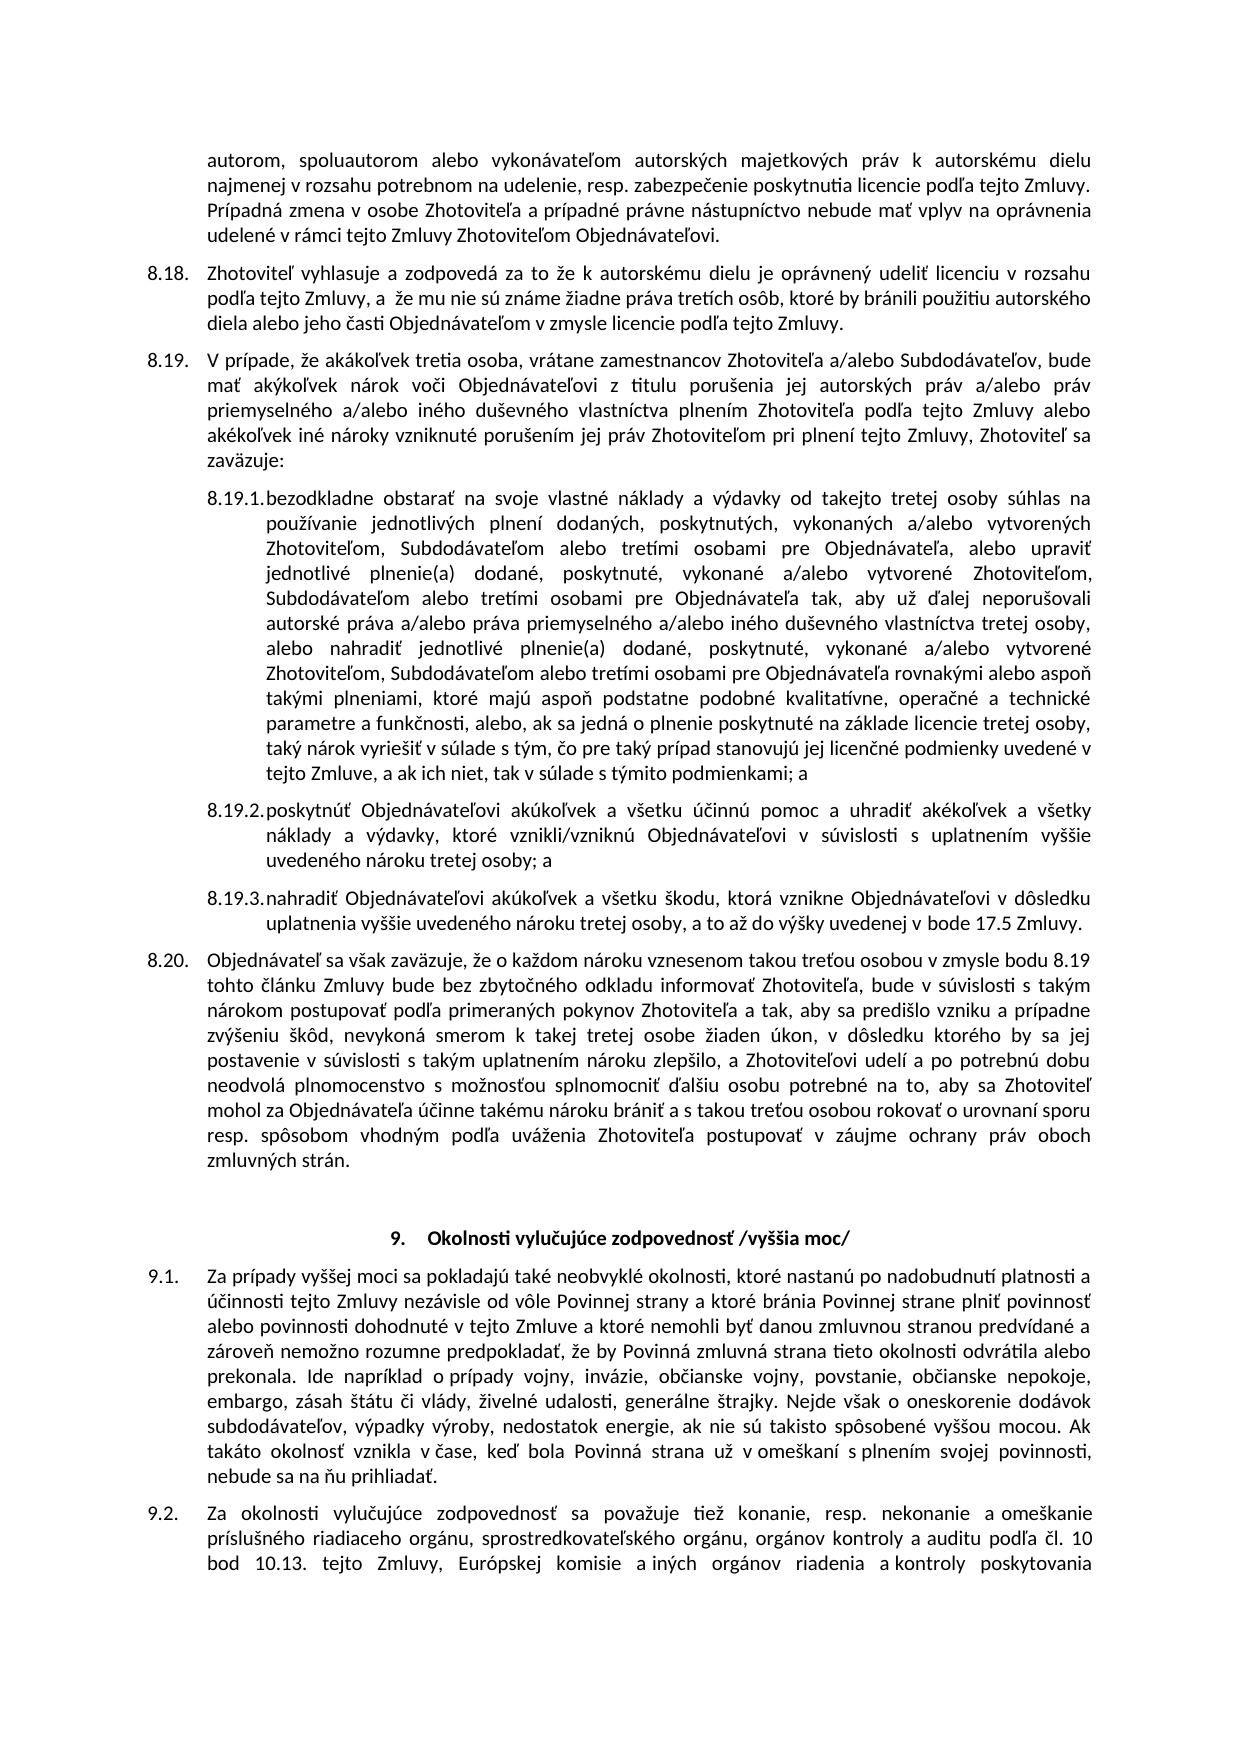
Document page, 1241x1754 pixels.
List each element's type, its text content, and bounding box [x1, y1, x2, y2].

subtitle bezodkladne obstarať na svoje vlastné náklady a výdavky od takejto tretej osoby súhlas na používanie jednotlivých plnení dodaných, poskytnutých, vykonaných a/alebo vytvorených Zhotoviteľom, Subdodávateľom alebo tretími osobami pre Objednávateľa, alebo upraviť jednotlivé plnenie(a) dodané, poskytnuté, vykonané a/alebo vytvorené Zhotoviteľom, Subdodávateľom alebo tretími osobami pre Objednávateľa tak, aby už ďalej neporušovali autorské práva a/alebo práva priemyselného a/alebo iného duševného vlastníctva tretej osoby, alebo nahradiť jednotlivé plnenie(a) dodané, poskytnuté, vykonané a/alebo vytvorené Zhotoviteľom, Subdodávateľom alebo tretími osobami pre Objednávateľa rovnakými alebo aspoň takými plneniami, ktoré majú aspoň podstatne podobné kvalitatívne, operačné a technické parametre a funkčnosti, alebo, ak sa jedná o plnenie poskytnuté na základe licencie tretej osoby, taký nárok vyriešiť v súlade s tým, čo pre taký prípad stanovujú jej licenčné podmienky uvedené v tejto Zmluve, a ak ich niet, tak v súlade s týmito podmienkami; a [207, 485, 1092, 785]
subtitle nahradiť Objednávateľovi akúkoľvek a všetku škodu, ktorá vznikne Objednávateľovi v dôsledku uplatnenia vyššie uvedeného nároku tretej osoby, a to až do výšky uvedenej v bode 17.5 Zmluvy. [207, 885, 1092, 935]
subtitle poskytnúť Objednávateľovi akúkoľvek a všetku účinnú pomoc a uhradiť akékoľvek a všetky náklady a výdavky, ktoré vznikli/vzniknú Objednávateľovi v súvislosti s uplatnením vyššie uvedeného nároku tretej osoby; a [207, 798, 1092, 873]
subtitle Objednávateľ sa však zaväzuje, že o každom nároku vznesenom takou treťou osobou v zmysle bodu 8.19 tohto článku Zmluvy bude bez zbytočného odkladu informovať Zhotoviteľa, bude v súvislosti s takým nárokom postupovať podľa primeraných pokynov Zhotoviteľa a tak, aby sa predišlo vzniku a prípadne zvýšeniu škôd, nevykoná smerom k takej tretej osobe žiaden úkon, v dôsledku ktorého by sa jej postavenie v súvislosti s takým uplatnením nároku zlepšilo, a Zhotoviteľovi udelí a po potrebnú dobu neodvolá plnomocenstvo s možnosťou splnomocniť ďalšiu osobu potrebné na to, aby sa Zhotoviteľ mohol za Objednávateľa účinne takému nároku brániť a s takou treťou osobou rokovať o urovnaní sporu resp. spôsobom vhodným podľa uváženia Zhotoviteľa postupovať v záujme ochrany práv oboch zmluvných strán. [147, 948, 1092, 1173]
subtitle Za prípady vyššej moci sa pokladajú také neobvyklé okolnosti, ktoré nastanú po nadobudnutí platnosti a účinnosti tejto Zmluvy nezávisle od vôle Povinnej strany a ktoré bránia Povinnej strane plniť povinnosť alebo povinnosti dohodnuté v tejto Zmluve a ktoré nemohli byť danou zmluvnou stranou predvídané a zároveň nemožno rozumne predpokladať, že by Povinná zmluvná strana tieto okolnosti odvrátila alebo prekonala. Ide napríklad o prípady vojny, invázie, občianske vojny, povstanie, občianske nepokoje, embargo, zásah štátu či vlády, živelné udalosti, generálne štrajky. Nejde však o oneskorenie dodávok subdodávateľov, výpadky výroby, nedostatok energie, ak nie sú takisto spôsobené vyššou mocou. Ak takáto okolnosť vznikla v čase, keď bola Povinná strana už v omeškaní s plnením svojej povinnosti, nebude sa na ňu prihliadať. [148, 1263, 1092, 1488]
subtitle Zhotoviteľ vyhlasuje a zodpovedá za to že k autorskému dielu je oprávnený udeliť licenciu v rozsahu podľa tejto Zmluvy, a že mu nie sú známe žiadne práva tretích osôb, ktoré by bránili použitiu autorského diela alebo jeho časti Objednávateľom v zmysle licencie podľa tejto Zmluvy. [147, 260, 1092, 335]
subtitle V prípade, že akákoľvek tretia osoba, vrátane zamestnancov Zhotoviteľa a/alebo Subdodávateľov, bude mať akýkoľvek nárok voči Objednávateľovi z titulu porušenia jej autorských práv a/alebo práv priemyselného a/alebo iného duševného vlastníctva plnením Zhotoviteľa podľa tejto Zmluvy alebo akékoľvek iné nároky vzniknuté porušením jej práv Zhotoviteľom pri plnení tejto Zmluvy, Zhotoviteľ sa zaväzuje: [147, 348, 1092, 473]
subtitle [148, 148, 1092, 248]
subtitle Okolnosti vylučujúce zodpovednosť /vyššia moc/ [148, 1226, 1092, 1251]
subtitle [147, 1501, 1092, 1576]
